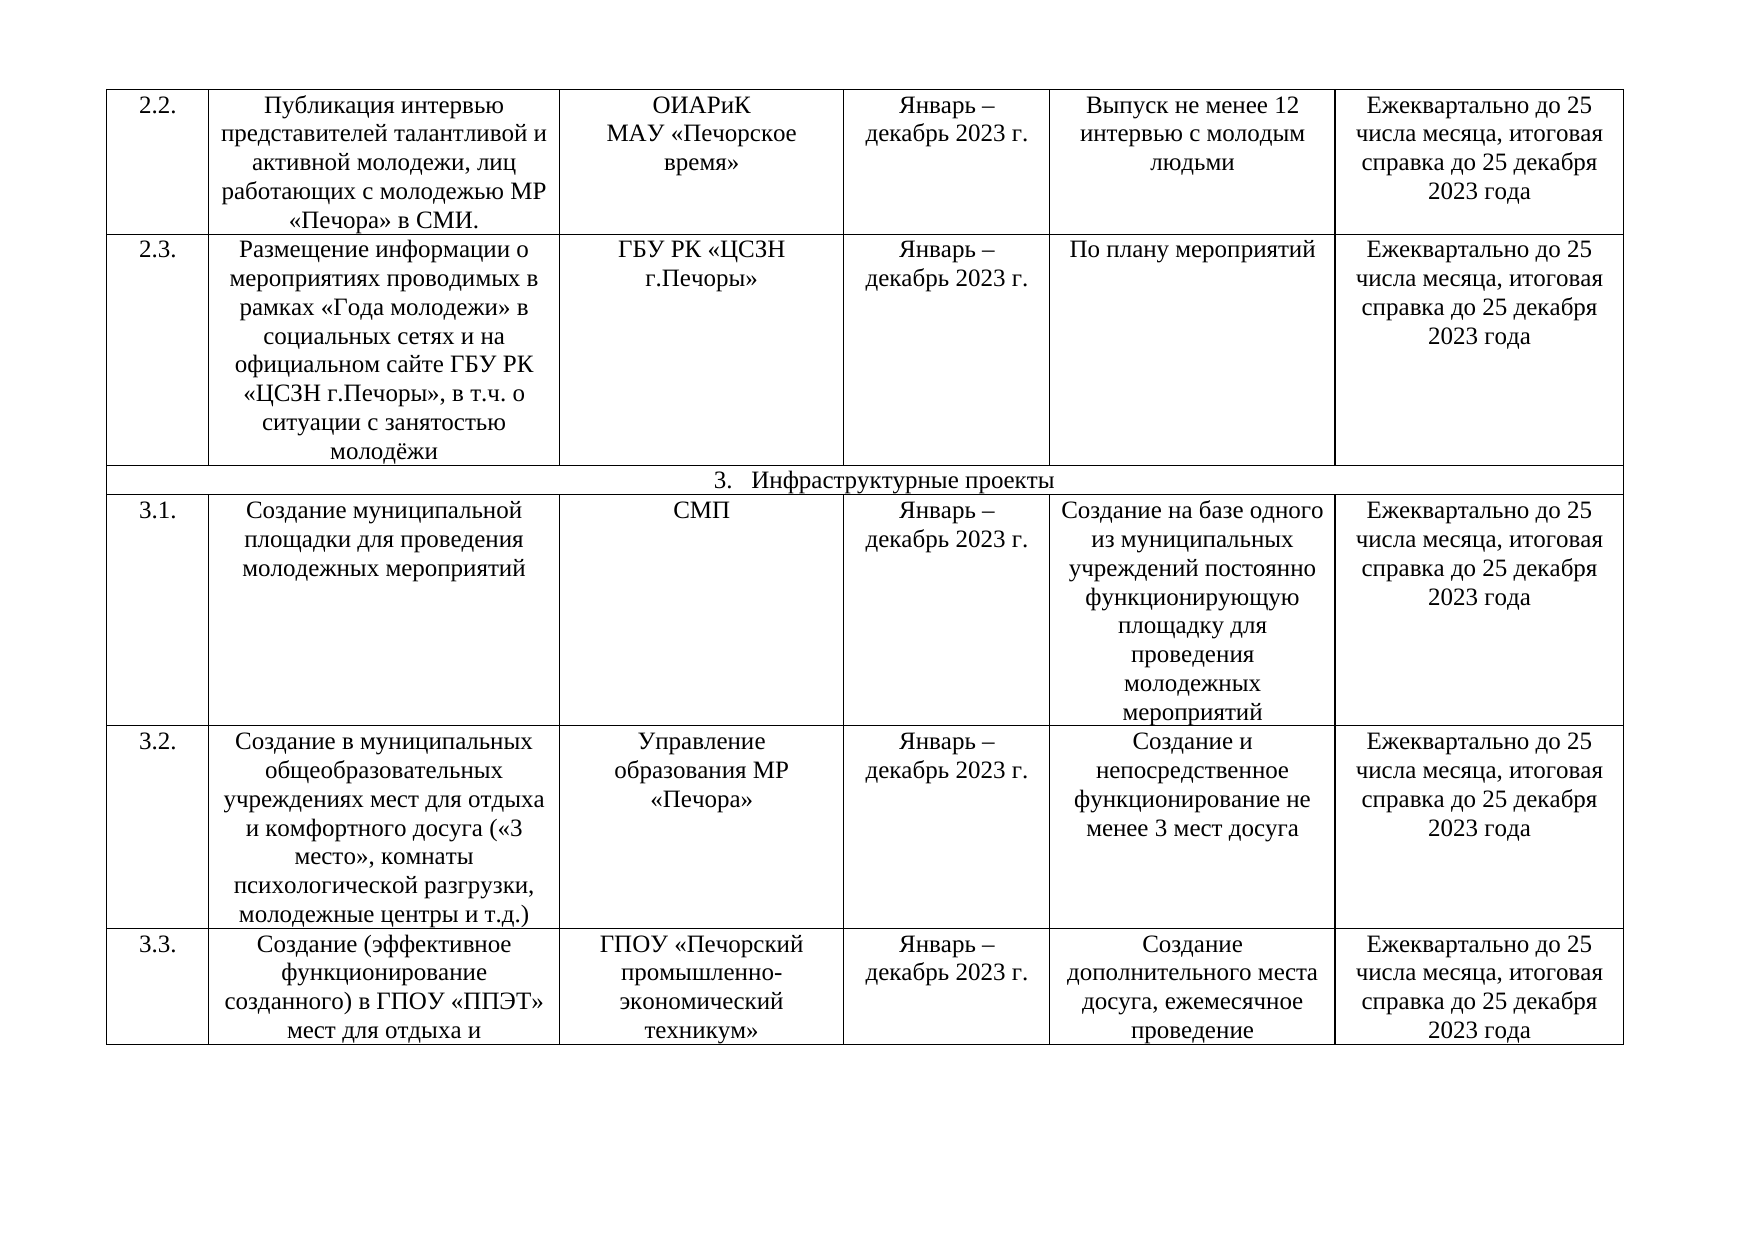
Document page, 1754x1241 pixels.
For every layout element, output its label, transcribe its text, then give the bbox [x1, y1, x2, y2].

table_cell Создание муниципальной площадки для проведения молодежных мероприятий [209, 495, 559, 725]
table_cell По плану мероприятий [1050, 235, 1334, 464]
table_cell Создание на базе одного из муниципальных учреждений постоянно функционирующую площадку для проведения молодежных мероприятий [1050, 495, 1334, 725]
table_cell Ежеквартально до 25 числа месяца, итоговая справка до 25 декабря 2023 года [1336, 495, 1623, 725]
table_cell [560, 929, 843, 1044]
table_cell СМП [560, 495, 843, 725]
table_cell Выпуск не менее 12 интервью с молодым людьми [1050, 90, 1334, 233]
table_cell 2.3. [107, 235, 208, 464]
table_cell Управление образования МР «Печора» [560, 726, 843, 928]
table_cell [1336, 90, 1623, 233]
table_cell Создание и непосредственное функционирование не менее 3 мест досуга [1050, 726, 1334, 928]
table_cell Ежеквартально до 25 числа месяца, итоговая справка до 25 декабря 2023 года [1336, 726, 1623, 928]
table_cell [1336, 929, 1623, 1044]
table_cell Размещение информации о мероприятиях проводимых в рамках «Года молодежи» в социальных сетях и на официальном сайте ГБУ РК «ЦСЗН г.Печоры», в т.ч. о ситуации с занятостью молодёжи [209, 235, 559, 464]
table_cell Публикация интервью представителей талантливой и активной молодежи, лиц работающих с молодежью МР «Печора» в СМИ. [209, 90, 559, 233]
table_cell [1050, 929, 1334, 1044]
table_cell Инфраструктурные проекты [107, 466, 1623, 494]
table_cell Ежеквартально до 25 числа месяца, итоговая справка до 25 декабря 2023 года [1336, 235, 1623, 464]
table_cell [844, 929, 1049, 1044]
table_cell 3.3. [107, 929, 208, 1044]
table_cell Январь – декабрь 2023 г. [844, 495, 1049, 725]
table_cell Создание в муниципальных общеобразовательных учреждениях мест для отдыха и комфортного досуга («3 место», комнаты психологической разгрузки, молодежные центры и т.д.) [209, 726, 559, 928]
table_cell 3.1. [107, 495, 208, 725]
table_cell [844, 90, 1049, 233]
table_cell ГБУ РК «ЦСЗН г.Печоры» [560, 235, 843, 464]
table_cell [209, 929, 559, 1044]
table_cell Январь – декабрь 2023 г. [844, 726, 1049, 928]
table_cell 2.2. [107, 90, 208, 233]
table_cell ОИАРиК МАУ «Печорское время» [560, 90, 843, 233]
table_cell Январь – декабрь 2023 г. [844, 235, 1049, 464]
table_cell 3.2. [107, 726, 208, 928]
